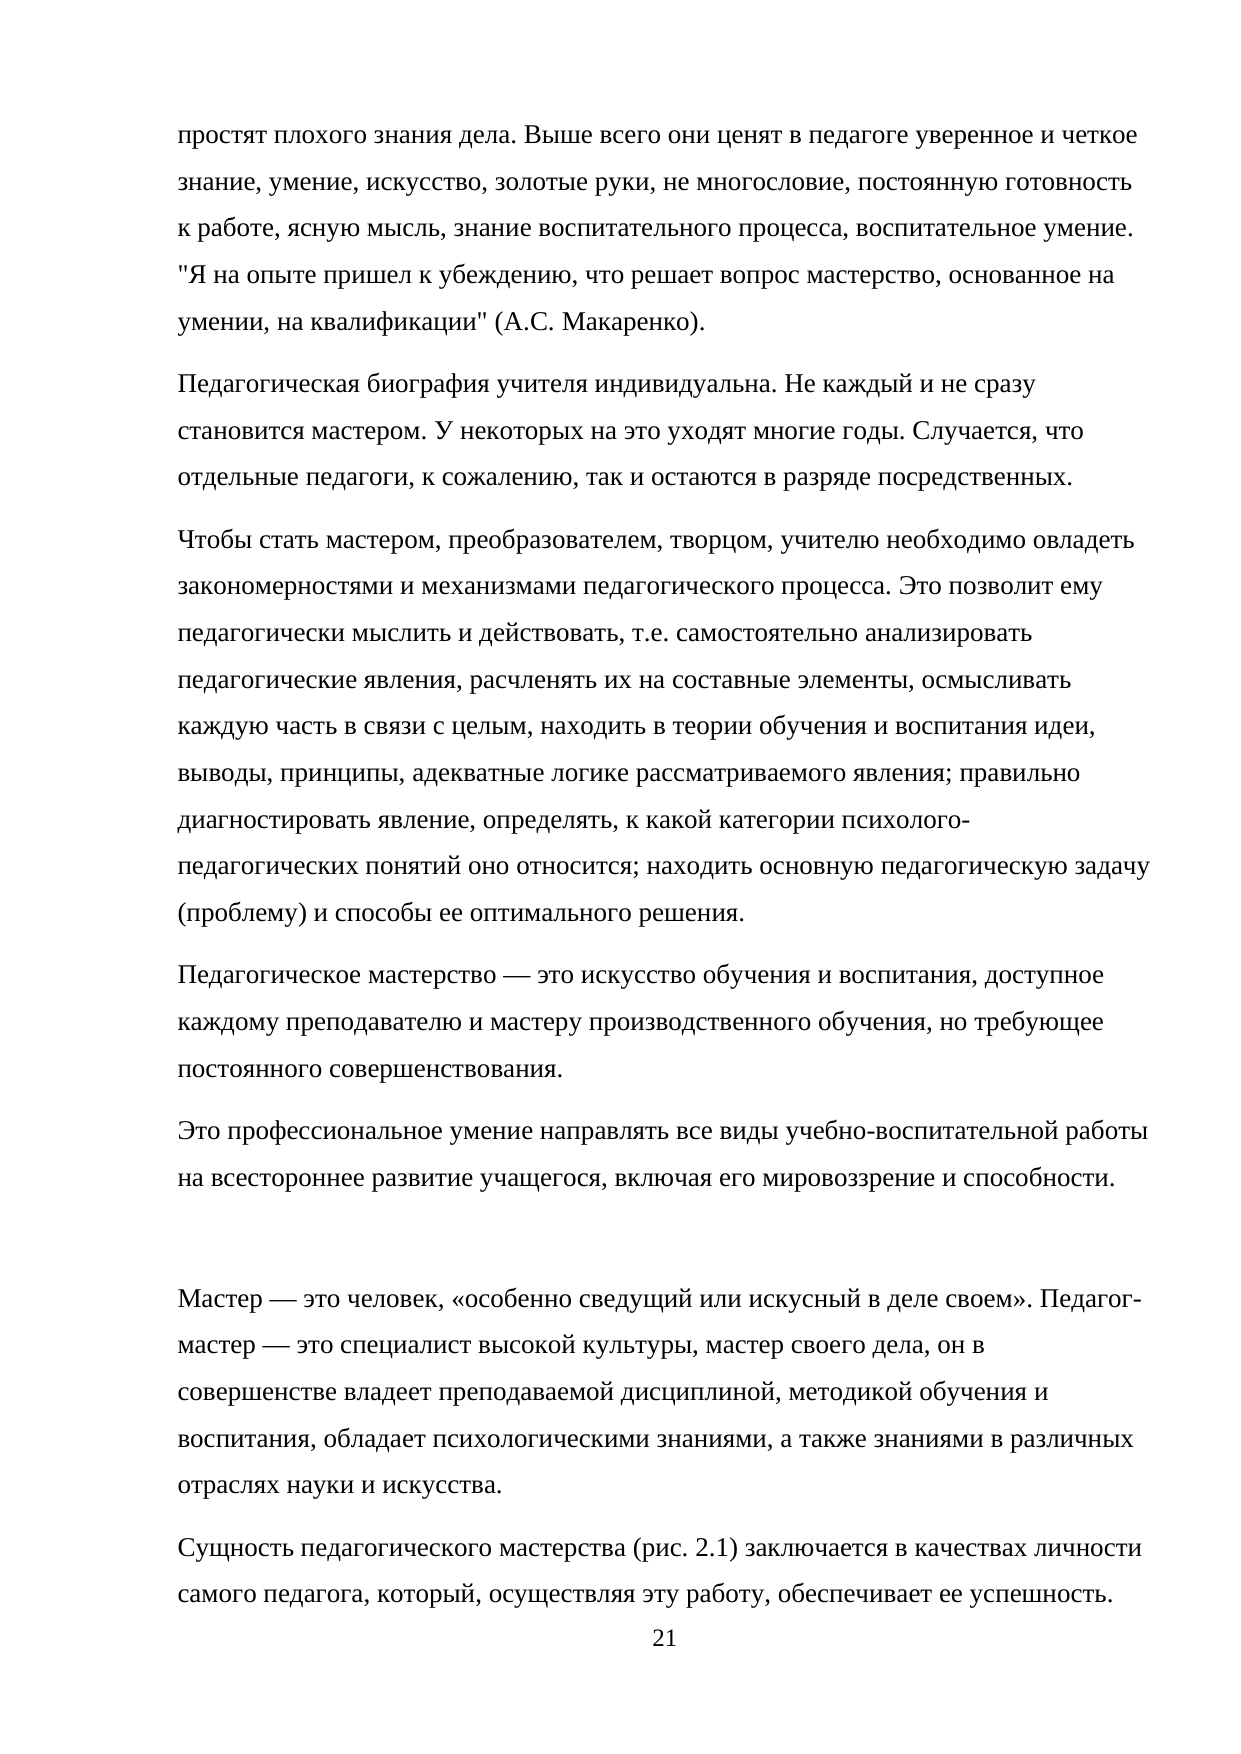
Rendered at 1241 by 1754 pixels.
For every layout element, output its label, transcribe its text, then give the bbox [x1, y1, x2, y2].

text Чтобы стать мастером, преобразователем, творцом, учителю необходимо овладеть закономерностями и механизмами педагогического процесса. Это позволит ему педагогически мыслить и действовать, т.е. самостоятельно анализировать педагогические явления, расчленять их на составные элементы, осмысливать каждую часть в связи с целым, находить в теории обучения и воспитания идеи, выводы, принципы, адекватные логике рассматриваемого явления; правильно диагностировать явление, определять, к какой категории психолого-педагогических понятий оно относится; находить основную педагогическую задачу (проблему) и способы ее оптимального решения. [177, 523, 1152, 927]
text Педагогическое мастерство — это искусство обучения и воспитания, доступное каждому преподавателю и мастеру производственного обучения, но требующее постоянного совершенствования. [177, 958, 1152, 1083]
text Педагогическая биография учителя индивидуальна. Не каждый и не сразу становится мастером. У некоторых на это уходят многие годы. Случается, что отдельные педагоги, к сожалению, так и остаются в разряде посредственных. [177, 367, 1152, 492]
text Сущность педагогического мастерства (рис. 2.1) заключается в качествах личности самого педагога, который, осуществляя эту работу, обеспечивает ее успешность. [177, 1531, 1152, 1608]
text Мастер — это человек, «особенно сведущий или искусный в деле своем». Педагог-мастер — это специалист высокой культуры, мастер своего дела, он в совершенстве владеет преподаваемой дисциплиной, методикой обучения и воспитания, обладает психологическими знаниями, а также знаниями в различных отраслях науки и искусства. [177, 1282, 1152, 1499]
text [177, 118, 1152, 336]
text Это профессиональное умение направлять все виды учебно-воспитательной работы на всестороннее развитие учащегося, включая его мировоззрение и способности. [177, 1114, 1152, 1192]
